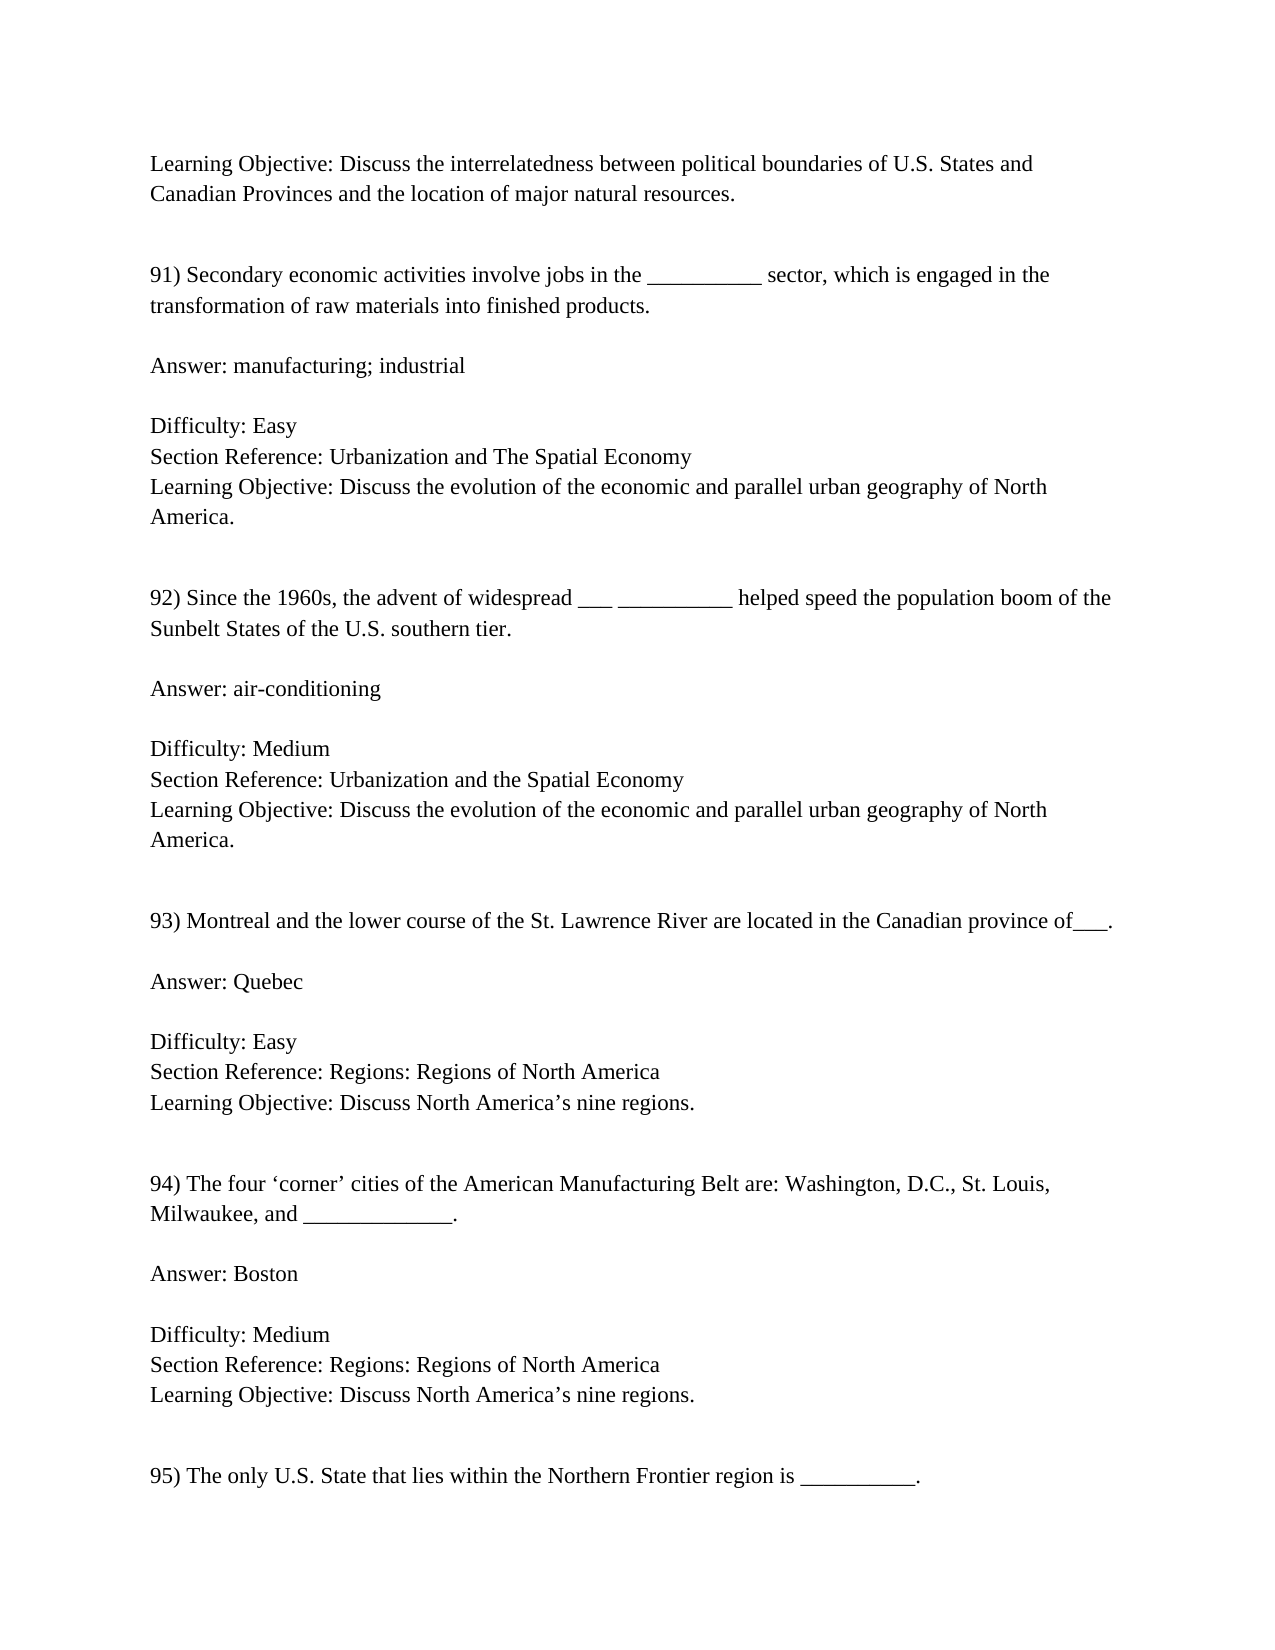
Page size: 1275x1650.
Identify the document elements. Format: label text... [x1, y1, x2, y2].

text Answer: Quebec [150, 968, 1125, 994]
text Difficulty: Easy [150, 412, 1125, 439]
text 91) Secondary economic activities involve jobs in the __________ sector, which is engaged in the transformation of raw materials into finished products. [150, 261, 1125, 318]
text 95) The only U.S. State that lies within the Northern Frontier region is __________. [150, 1462, 1125, 1489]
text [150, 1351, 1125, 1377]
text Difficulty: Medium [150, 1321, 1125, 1347]
text Learning Objective: Discuss North America’s nine regions. [150, 1088, 1125, 1115]
text Answer: manufacturing; industrial [150, 352, 1125, 378]
text Section Reference: Urbanization and the Spatial Economy [150, 766, 1125, 792]
text Answer: air-conditioning [150, 675, 1125, 701]
text 93) Montreal and the lower course of the St. Lawrence River are located in the Canadian province of___. [150, 907, 1125, 934]
text 92) Since the 1960s, the advent of widespread ___ __________ helped speed the population boom of the Sunbelt States of the U.S. southern tier. [150, 584, 1125, 641]
text Difficulty: Medium [150, 735, 1125, 762]
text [150, 1381, 1125, 1408]
text Learning Objective: Discuss the evolution of the economic and parallel urban geography of North America. [150, 473, 1125, 529]
text 94) The four ‘corner’ cities of the American Manufacturing Belt are: Washington, D.C., St. Louis, Milwaukee, and _____________. [150, 1170, 1125, 1226]
text Difficulty: Easy [150, 1028, 1125, 1054]
text Learning Objective: Discuss the interrelatedness between political boundaries of U.S. States and Canadian Provinces and the location of major natural resources. [150, 150, 1125, 207]
text Section Reference: Regions: Regions of North America [150, 1058, 1125, 1085]
text Answer: Boston [150, 1260, 1125, 1287]
text Section Reference: Urbanization and The Spatial Economy [150, 443, 1125, 469]
text Learning Objective: Discuss the evolution of the economic and parallel urban geography of North America. [150, 796, 1125, 852]
